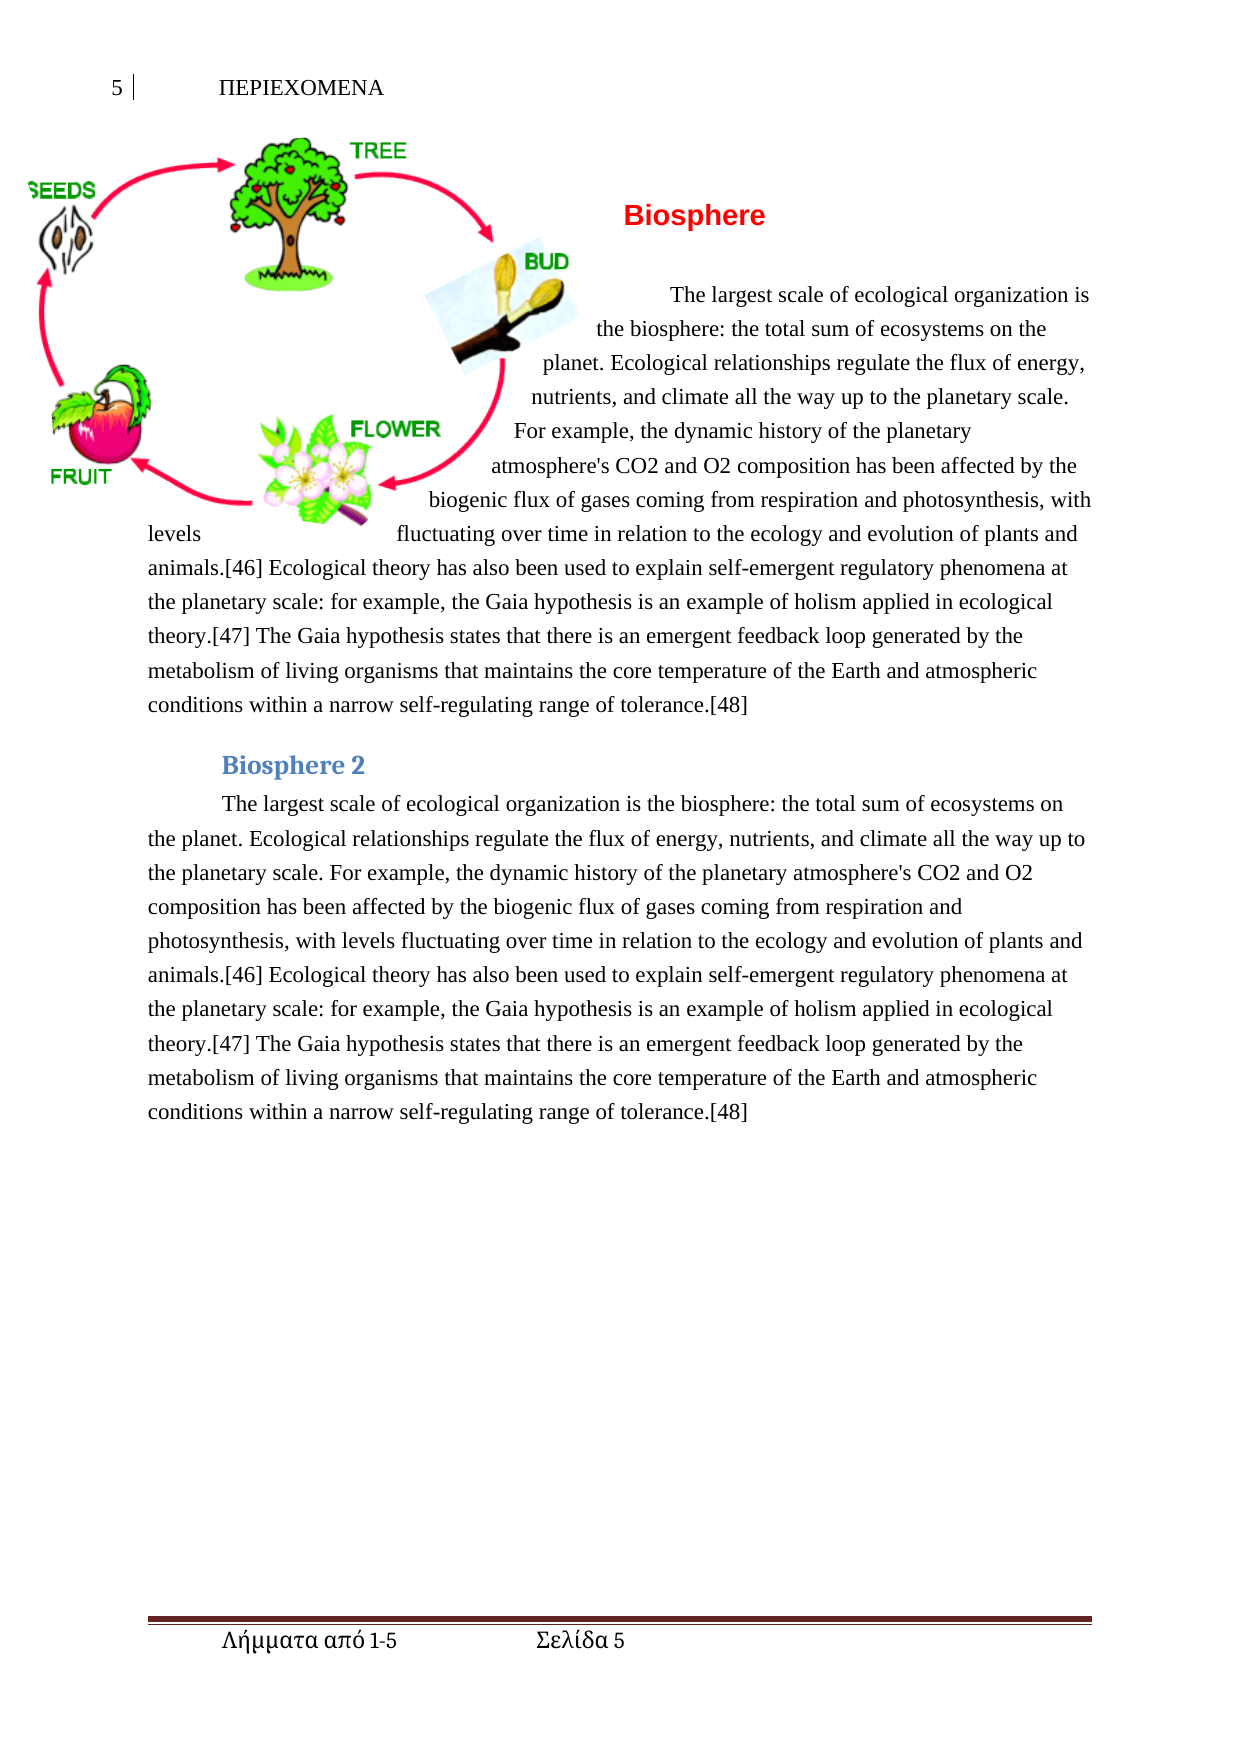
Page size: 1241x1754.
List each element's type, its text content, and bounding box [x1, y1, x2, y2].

picture [25, 134, 578, 534]
text The largest scale of ecological organization is the biosphere: the total sum of ecosystems on the planet. Ecological relationships regulate the flux of energy, nutrients, and climate all the way up to the planetary scale. For example, the dynamic history of the planetary atmosphere's CO2 and O2 composition has been affected by the biogenic flux of gases coming from respiration and photosynthesis, with levels fluctuating over time in relation to the ecology and evolution of plants and animals.[46] Ecological theory has also been used to explain self-emergent regulatory phenomena at the planetary scale: for example, the Gaia hypothesis is an example of holism applied in ecological theory.[47] The Gaia hypothesis states that there is an emergent feedback loop generated by the metabolism of living organisms that maintains the core temperature of the Earth and atmospheric conditions within a narrow self-regulating range of tolerance.[48] [148, 790, 1092, 1124]
subtitle Biosphere [467, 198, 1092, 231]
text The largest scale of ecological organization is the biosphere: the total sum of ecosystems on the planet. Ecological relationships regulate the flux of energy, nutrients, and climate all the way up to the planetary scale. For example, the dynamic history of the planetary atmosphere's CO2 and O2 composition has been affected by the biogenic flux of gases coming from respiration and photosynthesis, with levels fluctuating over time in relation to the ecology and evolution of plants and animals.[46] Ecological theory has also been used to explain self-emergent regulatory phenomena at the planetary scale: for example, the Gaia hypothesis is an example of holism applied in ecological theory.[47] The Gaia hypothesis states that there is an emergent feedback loop generated by the metabolism of living organisms that maintains the core temperature of the Earth and atmospheric conditions within a narrow self-regulating range of tolerance.[48] [148, 281, 1092, 717]
subtitle Biosphere 2 [148, 750, 1092, 781]
